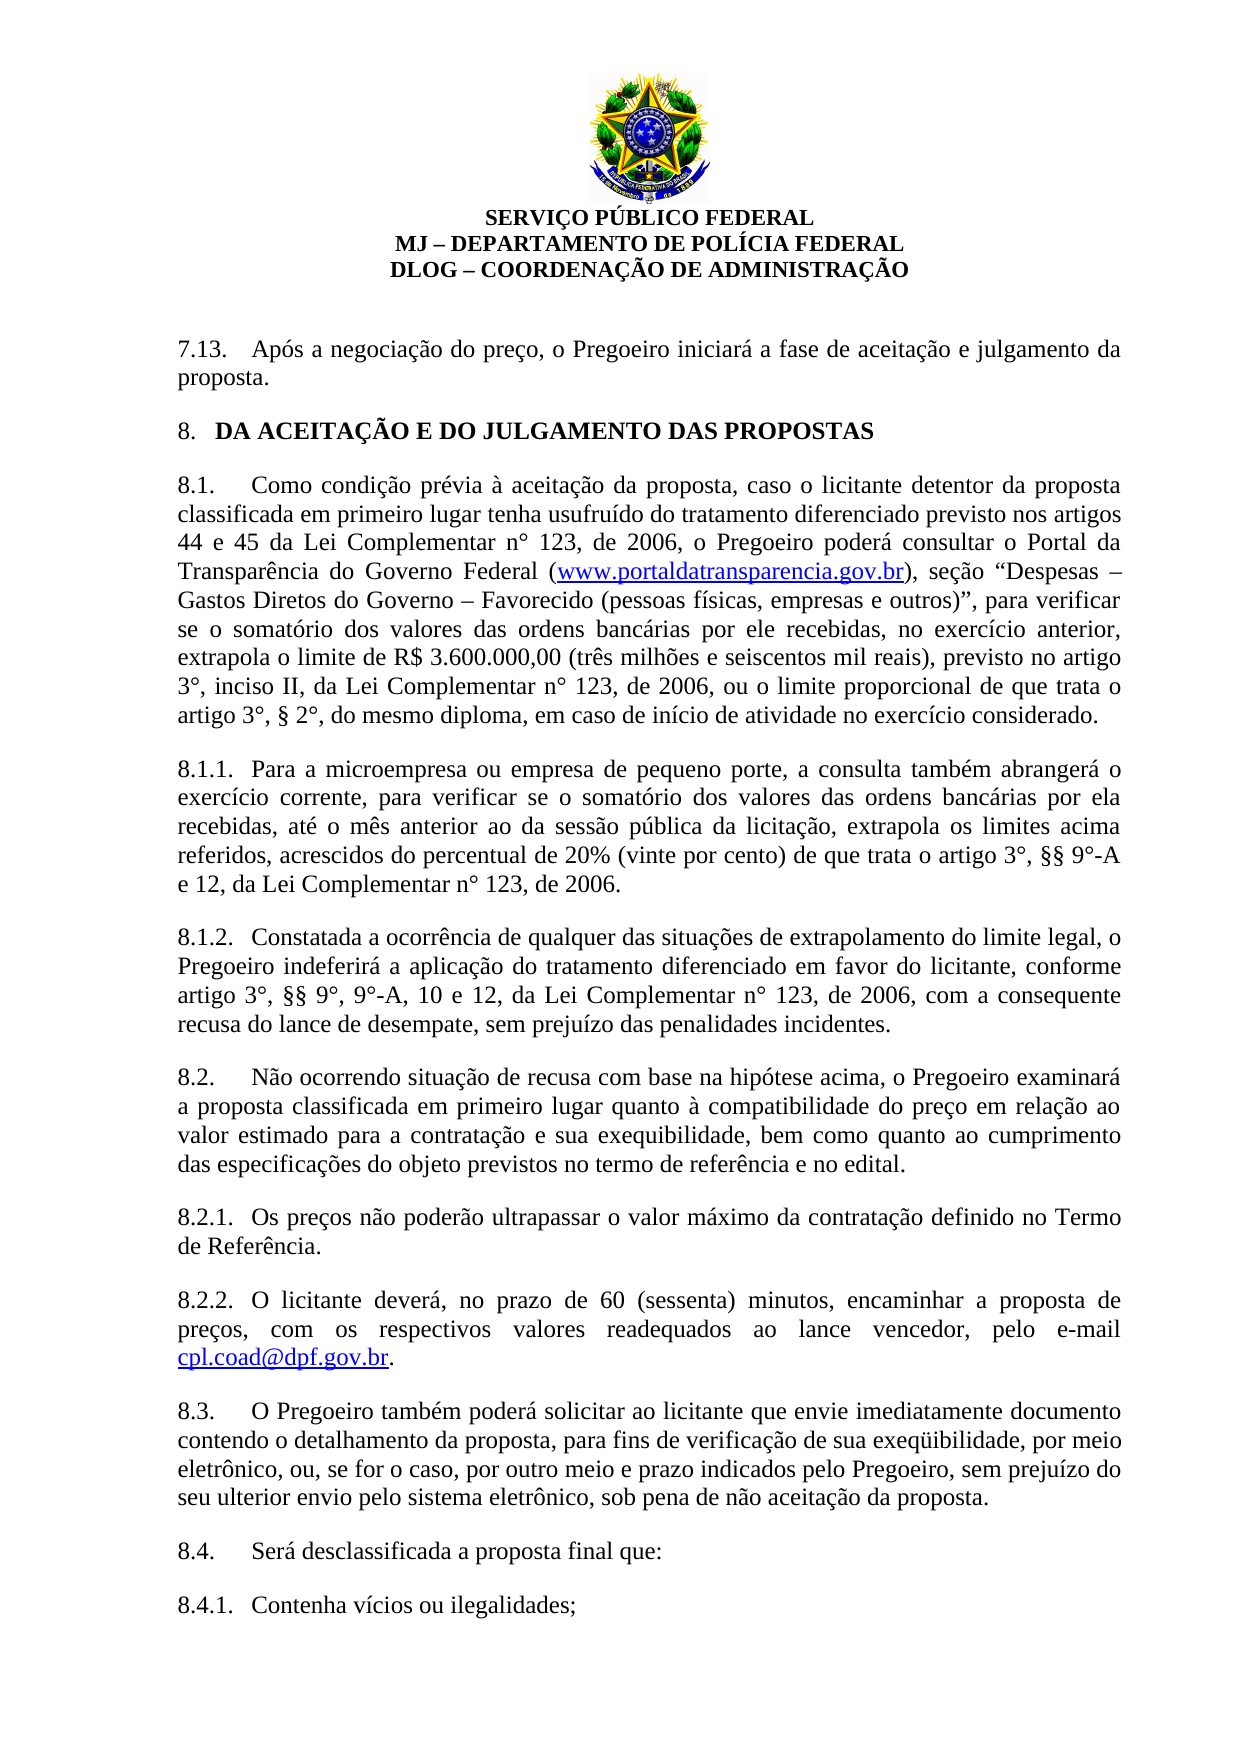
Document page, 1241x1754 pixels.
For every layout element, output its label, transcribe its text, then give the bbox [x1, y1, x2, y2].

list Como condição prévia à aceitação da proposta, caso o licitante detentor da proposta classificada em primeiro lugar tenha usufruído do tratamento diferenciado previsto nos artigos 44 e 45 da Lei Complementar n° 123, de 2006, o Pregoeiro poderá consultar o Portal da Transparência do Governo Federal (www.portaldatransparencia.gov.br), seção “Despesas – Gastos Diretos do Governo – Favorecido (pessoas físicas, empresas e outros)”, para verificar se o somatório dos valores das ordens bancárias por ele recebidas, no exercício anterior, extrapola o limite de R$ 3.600.000,00 (três milhões e seiscentos mil reais), previsto no artigo 3°, inciso II, da Lei Complementar n° 123, de 2006, ou o limite proporcional de que trata o artigo 3°, § 2°, do mesmo diploma, em caso de início de atividade no exercício considerado. [177, 470, 1122, 729]
list Não ocorrendo situação de recusa com base na hipótese acima, o Pregoeiro examinará a proposta classificada em primeiro lugar quanto à compatibilidade do preço em relação ao valor estimado para a contratação e sua exequibilidade, bem como quanto ao cumprimento das especificações do objeto previstos no termo de referência e no edital. [177, 1062, 1122, 1177]
picture [589, 73, 710, 204]
list Será desclassificada a proposta final que: [177, 1536, 1122, 1565]
list Para a microempresa ou empresa de pequeno porte, a consulta também abrangerá o exercício corrente, para verificar se o somatório dos valores das ordens bancárias por ela recebidas, até o mês anterior ao da sessão pública da licitação, extrapola os limites acima referidos, acrescidos do percentual de 20% (vinte por cento) de que trata o artigo 3°, §§ 9°-A e 12, da Lei Complementar n° 123, de 2006. [177, 754, 1122, 897]
list DA ACEITAÇÃO E DO JULGAMENTO DAS PROPOSTAS [177, 416, 1122, 445]
list O Pregoeiro também poderá solicitar ao licitante que envie imediatamente documento contendo o detalhamento da proposta, para fins de verificação de sua exeqüibilidade, por meio eletrônico, ou, se for o caso, por outro meio e prazo indicados pelo Pregoeiro, sem prejuízo do seu ulterior envio pelo sistema eletrônico, sob pena de não aceitação da proposta. [177, 1396, 1122, 1511]
list Constatada a ocorrência de qualquer das situações de extrapolamento do limite legal, o Pregoeiro indeferirá a aplicação do tratamento diferenciado em favor do licitante, conforme artigo 3°, §§ 9°, 9°-A, 10 e 12, da Lei Complementar n° 123, de 2006, com a consequente recusa do lance de desempate, sem prejuízo das penalidades incidentes. [177, 922, 1122, 1037]
list Os preços não poderão ultrapassar o valor máximo da contratação definido no Termo de Referência. [177, 1202, 1122, 1260]
list Contenha vícios ou ilegalidades; [177, 1590, 1122, 1619]
list Após a negociação do preço, o Pregoeiro iniciará a fase de aceitação e julgamento da proposta. [177, 334, 1122, 391]
list O licitante deverá, no prazo de 60 (sessenta) minutos, encaminhar a proposta de preços, com os respectivos valores readequados ao lance vencedor, pelo e-mail cpl.coad@dpf.gov.br. [177, 1285, 1122, 1371]
